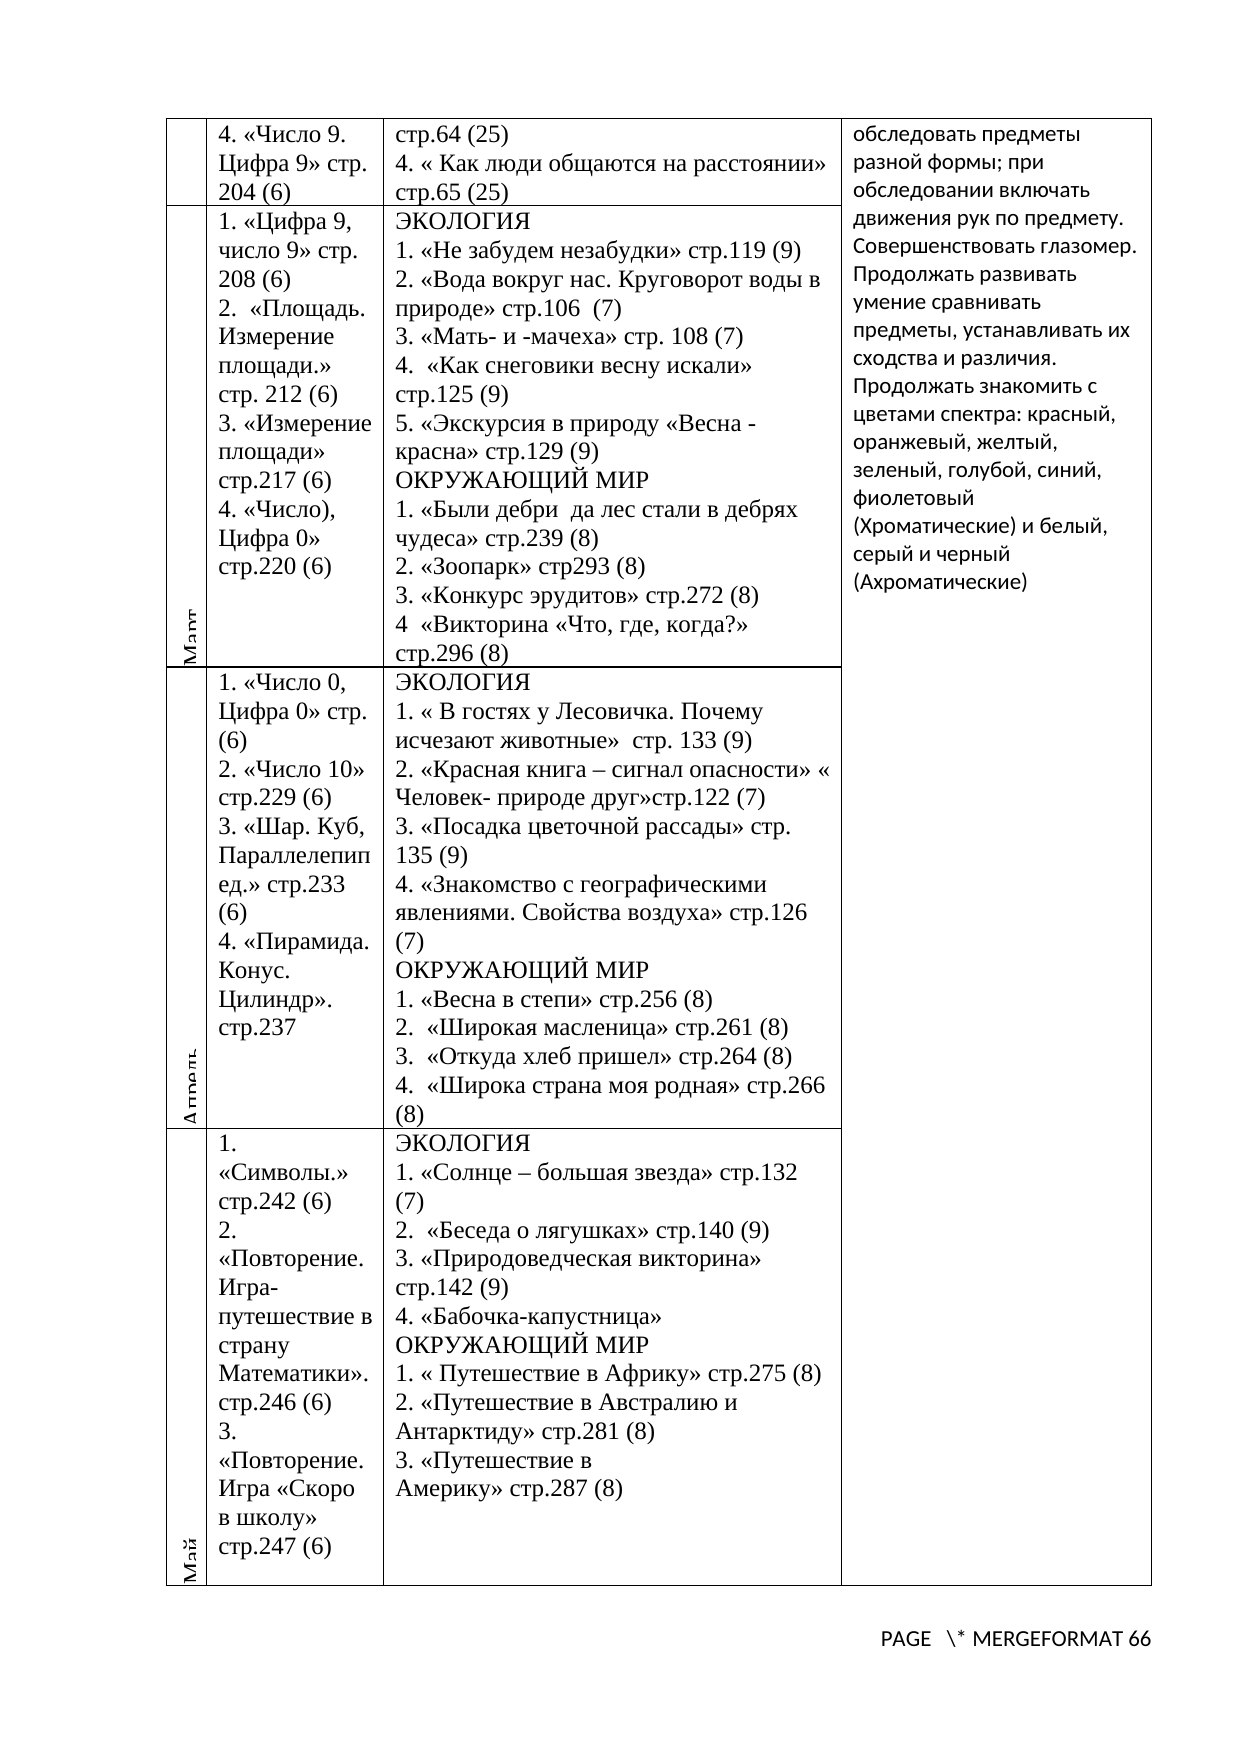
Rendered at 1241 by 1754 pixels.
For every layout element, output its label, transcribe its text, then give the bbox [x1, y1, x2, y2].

table_cell ЭКОЛОГИЯ 1. «Не забудем незабудки» стр.119 (9) 2. «Вода вокруг нас. Круговорот воды в природе» стр.106 (7) 3. «Мать- и -мачеха» стр. 108 (7) 4. «Как снеговики весну искали» стр.125 (9) 5. «Экскурсия в природу «Весна - красна» стр.129 (9) ОКРУЖАЮЩИЙ МИР 1. «Были дебри да лес стали в дебрях чудеса» стр.239 (8) 2. «Зоопарк» стр293 (8) 3. «Конкурс эрудитов» стр.272 (8) 4 «Викторина «Что, где, когда?» стр.296 (8) [384, 206, 841, 666]
table_cell ЭКОЛОГИЯ 1. «Солнце – большая звезда» стр.132 (7) 2. «Беседа о лягушках» стр.140 (9) 3. «Природоведческая викторина» стр.142 (9) 4. «Бабочка-капустница» ОКРУЖАЮЩИЙ МИР 1. « Путешествие в Африку» стр.275 (8) 2. «Путешествие в Австралию и Антарктиду» стр.281 (8) 3. «Путешествие в Америку» стр.287 (8) [384, 1129, 841, 1585]
table_cell 1. «Символы.» стр.242 (6) 2. «Повторение. Игра- путешествие в страну Математики». стр.246 (6) 3. «Повторение. Игра «Скоро в школу» стр.247 (6) [207, 1129, 383, 1585]
table_cell [167, 119, 206, 205]
table_cell 1. «Число 0, Цифра 0» стр.(6) 2. «Число 10» стр.229 (6) 3. «Шар. Куб, Параллелепипед.» стр.233 (6) 4. «Пирамида. Конус. Цилиндр». стр.237 [207, 668, 383, 1127]
table_cell 1. «Цифра 9, число 9» стр. 208 (6) 2. «Площадь. Измерение площади.» стр. 212 (6) 3. «Измерение площади» стр.217 (6) 4. «Число), Цифра 0» стр.220 (6) [207, 206, 383, 666]
table_cell Апрель [167, 668, 206, 1127]
table_cell ЭКОЛОГИЯ 1. « В гостях у Лесовичка. Почему исчезают животные» стр. 133 (9) 2. «Красная книга – сигнал опасности» « Человек- природе друг»стр.122 (7) 3. «Посадка цветочной рассады» стр. 135 (9) 4. «Знакомство с географическими явлениями. Свойства воздуха» стр.126 (7) ОКРУЖАЮЩИЙ МИР 1. «Весна в степи» стр.256 (8) 2. «Широкая масленица» стр.261 (8) 3. «Откуда хлеб пришел» стр.264 (8) 4. «Широка страна моя родная» стр.266 (8) [384, 668, 841, 1127]
table_cell Май [167, 1129, 206, 1585]
table_cell Март [167, 206, 206, 666]
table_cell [384, 119, 841, 205]
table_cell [207, 119, 383, 205]
